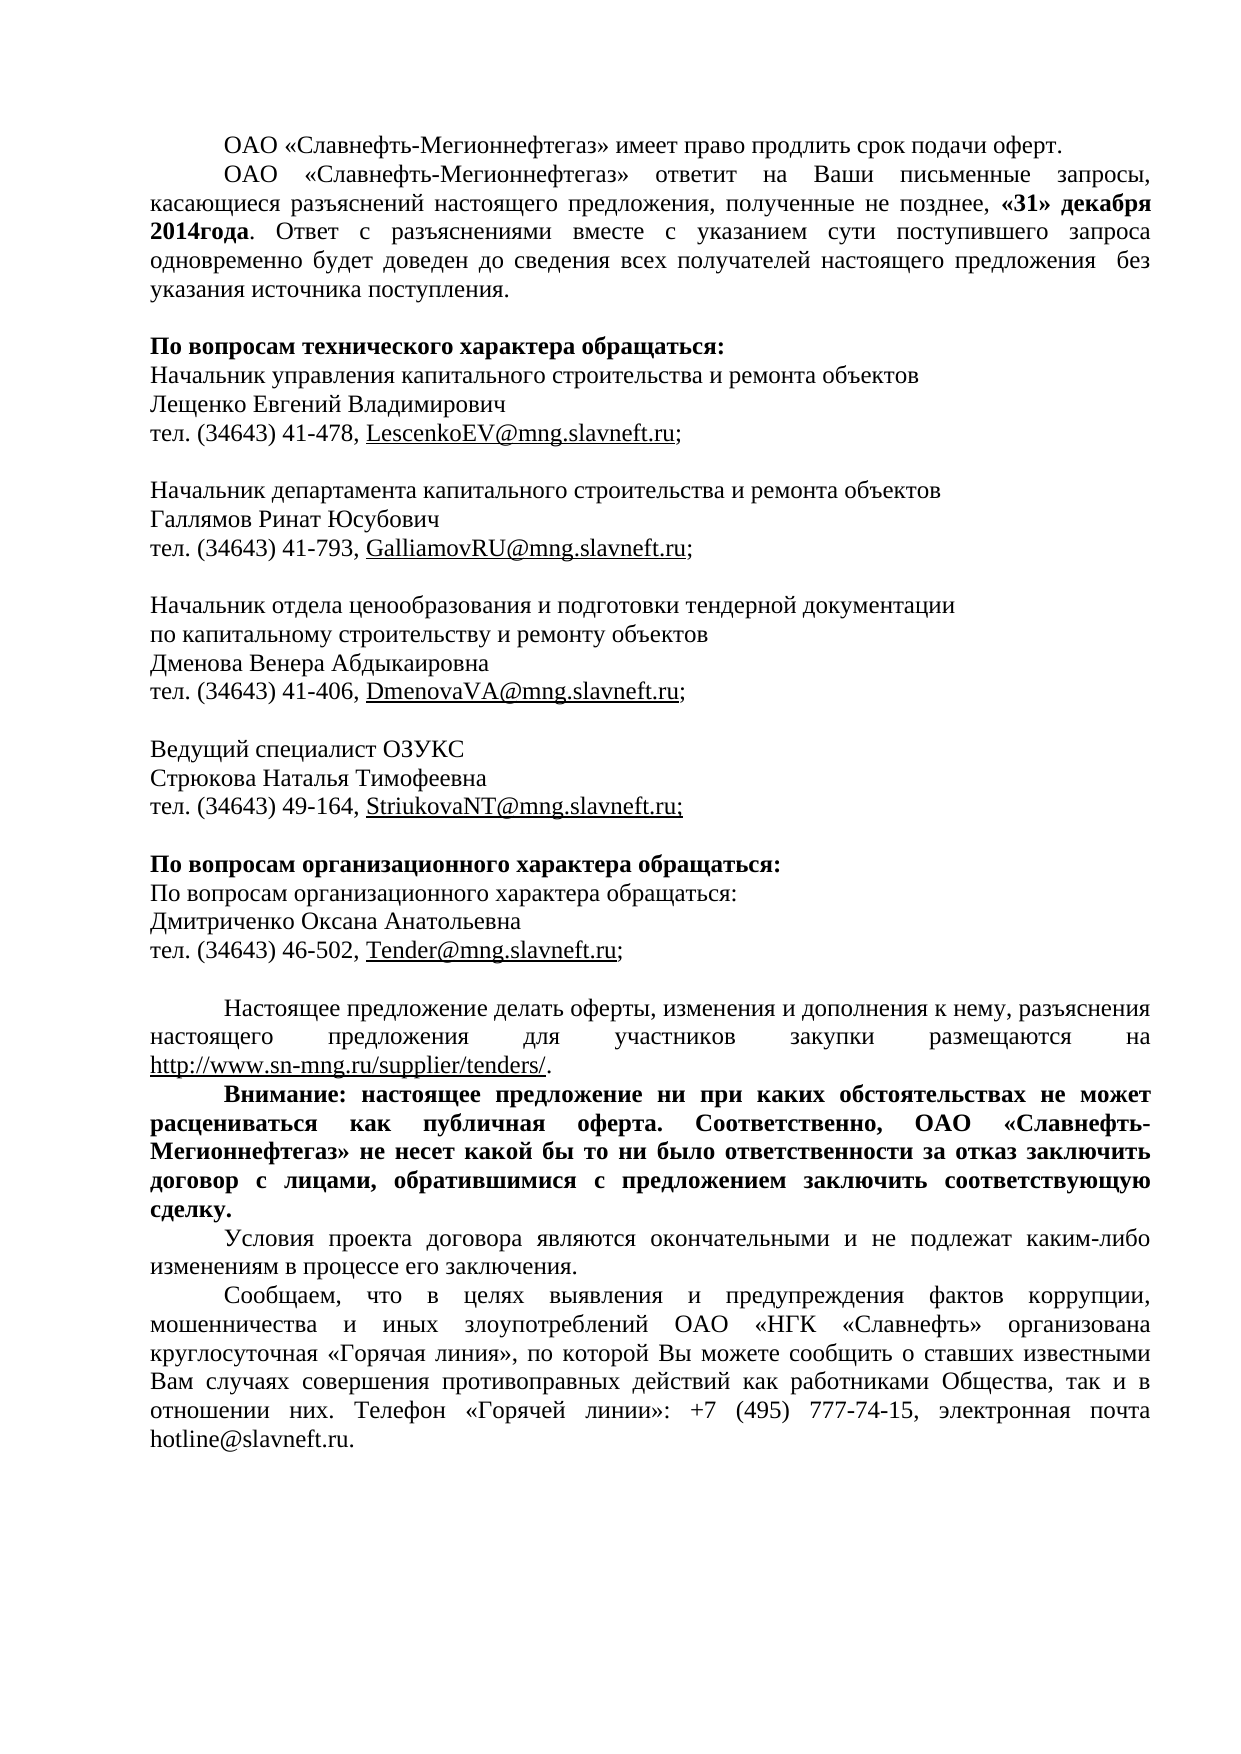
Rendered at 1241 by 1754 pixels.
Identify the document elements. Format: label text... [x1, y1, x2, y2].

text тел. (34643) 41-478, LescenkoEV@mng.slavneft.ru; [150, 418, 1152, 446]
text Начальник отдела ценообразования и подготовки тендерной документации [150, 590, 1152, 619]
text ОАО «Славнефть-Мегионнефтегаз» ответит на Ваши письменные запросы, касающиеся разъяснений настоящего предложения, полученные не позднее, «31» декабря 2014года. Ответ с разъяснениями вместе с указанием сути поступившего запроса одновременно будет доведен до сведения всех получателей настоящего предложения без указания источника поступления. [150, 159, 1152, 303]
text Ведущий специалист ОЗУКС [150, 734, 1152, 763]
text Дменова Венера Абдыкаировна [150, 648, 1152, 676]
text тел. (34643) 46-502, Tender@mng.slavneft.ru; [150, 935, 1152, 964]
text Дмитриченко Оксана Анатольевна [150, 906, 1152, 935]
text тел. (34643) 41-793, GalliamovRU@mng.slavneft.ru; [150, 533, 1152, 561]
text ОАО «Славнефть-Мегионнефтегаз» имеет право продлить срок подачи оферт. [150, 130, 1152, 159]
text По вопросам технического характера обращаться: [150, 331, 1152, 360]
text по капитальному строительству и ремонту объектов [150, 619, 1152, 648]
text Начальник департамента капитального строительства и ремонта объектов [150, 475, 1152, 504]
text Стрюкова Наталья Тимофеевна [150, 763, 1152, 791]
text Сообщаем, что в целях выявления и предупреждения фактов коррупции, мошенничества и иных злоупотреблений ОАО «НГК «Славнефть» организована круглосуточная «Горячая линия», по которой Вы можете сообщить о ставших известными Вам случаях совершения противоправных действий как работниками Общества, так и в отношении них. Телефон «Горячей линии»: +7 (495) 777-74-15, электронная почта hotline@slavneft.ru. [150, 1280, 1152, 1453]
text Внимание: настоящее предложение ни при каких обстоятельствах не может расцениваться как публичная оферта. Соответственно, ОАО «Славнефть-Мегионнефтегаз» не несет какой бы то ни было ответственности за отказ заключить договор с лицами, обратившимися с предложением заключить соответствующую сделку. [150, 1079, 1152, 1223]
text Лещенко Евгений Владимирович [150, 389, 1152, 418]
text По вопросам организационного характера обращаться: [150, 878, 1152, 906]
text тел. (34643) 49-164, StriukovaNT@mng.slavneft.ru; [150, 791, 1152, 820]
text По вопросам организационного характера обращаться: [150, 849, 1152, 878]
text Начальник управления капитального строительства и ремонта объектов [150, 360, 1152, 389]
text Настоящее предложение делать оферты, изменения и дополнения к нему, разъяснения настоящего предложения для участников закупки размещаются на http://www.sn-mng.ru/supplier/tenders/. [150, 993, 1152, 1079]
text Условия проекта договора являются окончательными и не подлежат каким-либо изменениям в процессе его заключения. [150, 1223, 1152, 1280]
text Галлямов Ринат Юсубович [150, 504, 1152, 533]
text тел. (34643) 41-406, DmenovaVA@mng.slavneft.ru; [150, 676, 1152, 705]
